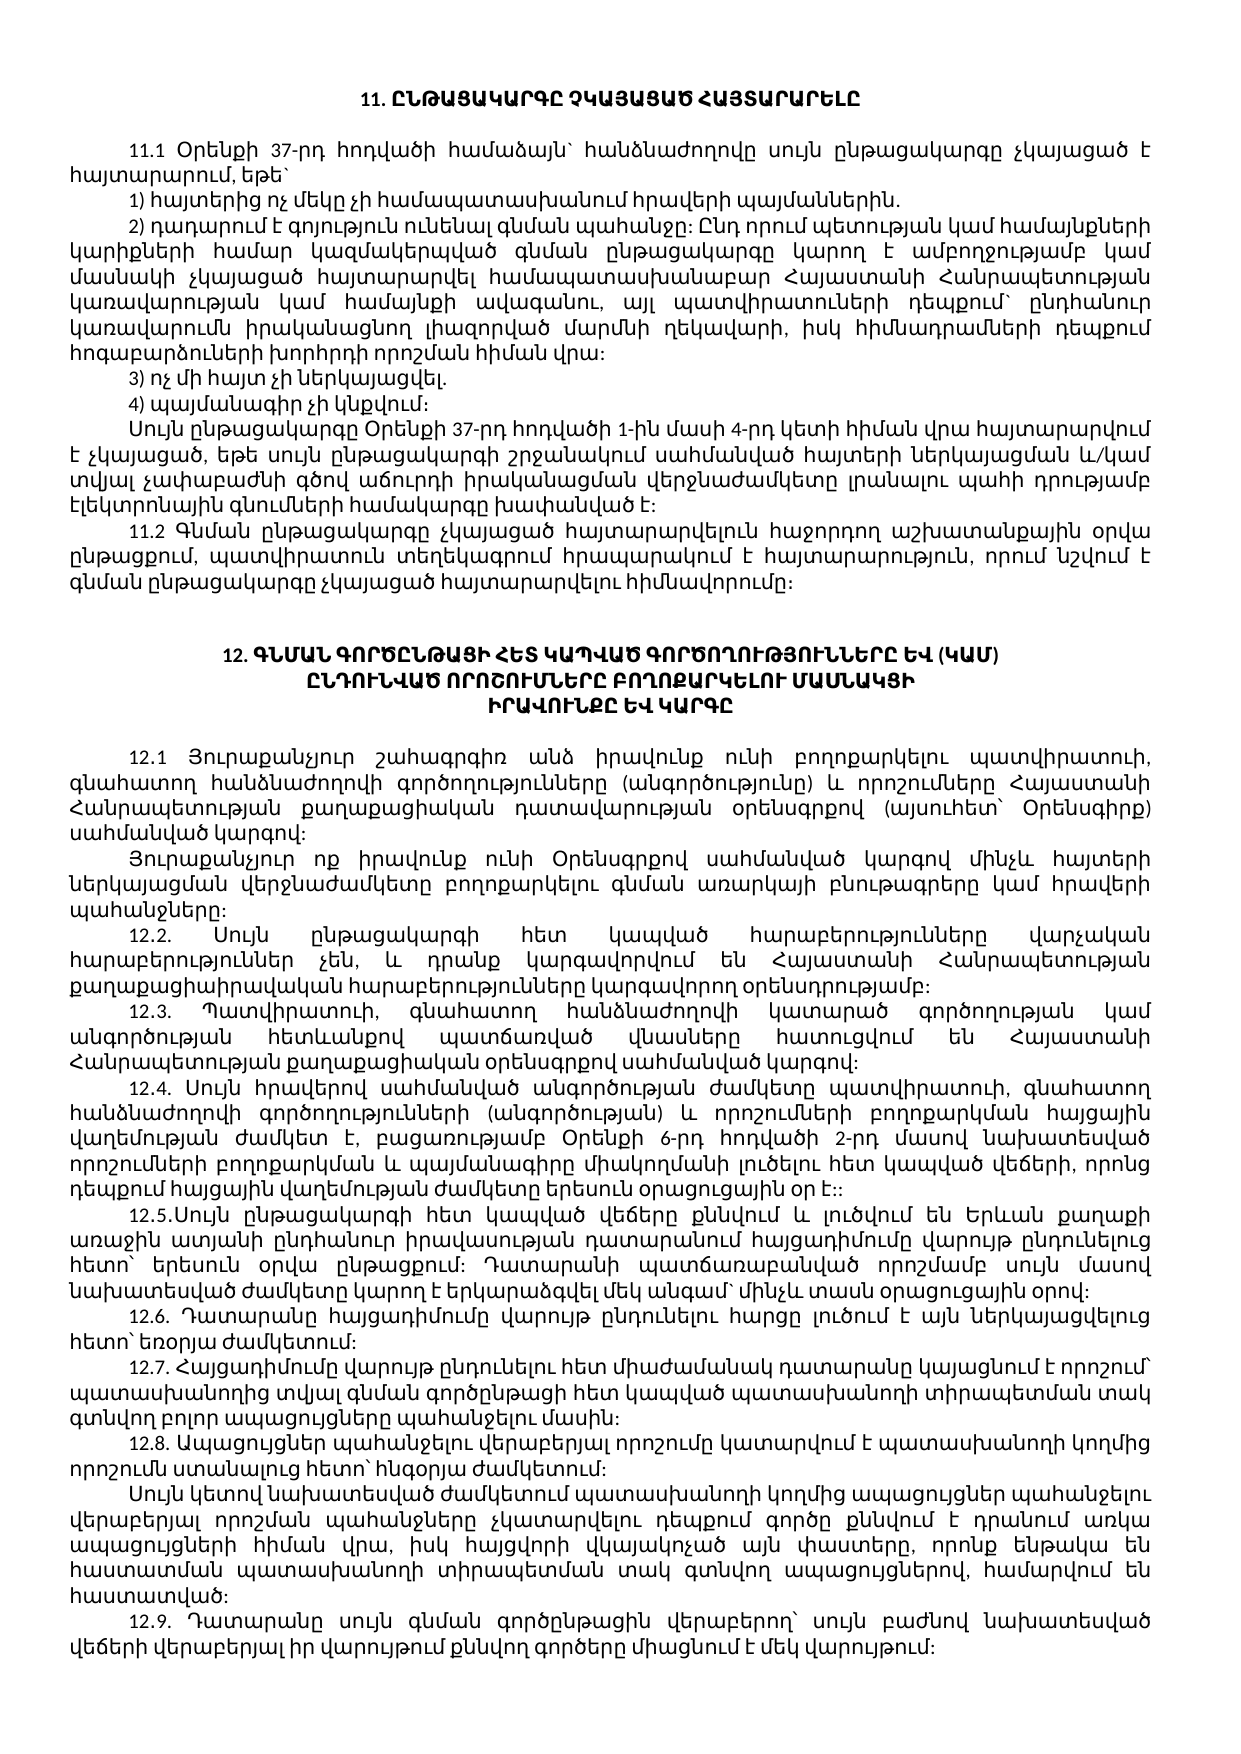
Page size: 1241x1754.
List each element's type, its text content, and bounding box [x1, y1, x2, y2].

text Սույն կետով նախատեսված ժամկետում պատասխանողի կողմից ապացույցներ պահանջելու վերաբերյալ որոշման պահանջները չկատարվելու դեպքում գործը քննվում է դրանում առկա ապացույցների հիման վրա, իսկ հայցվորի վկայակոչած այն փաստերը, որոնք ենթակա են հաստատման պատասխանողի տիրապետման տակ գտնվող ապացույցներով, համարվում են հաստատված: [69, 1481, 1152, 1608]
text Սույն ընթացակարգը Օրենքի 37-րդ հոդվածի 1-ին մասի 4-րդ կետի հիման վրա հայտարարվում է չկայացած, եթե սույն ընթացակարգի շրջանակում սահմանված հայտերի ներկայացման և/կամ տվյալ չափաբաժնի գծով աճուրդի իրականացման վերջնաժամկետը լրանալու պահի դրությամբ էլեկտրոնային գնումների համակարգը խափանված է: [69, 416, 1152, 518]
text 1) հայտերից ոչ մեկը չի համապատասխանում հրավերի պայմաններին. [69, 188, 1152, 213]
text 12․3. Պատվիրատուի, գնահատող հանձնաժողովի կատարած գործողության կամ անգործության հետևանքով պատճառված վնասները հատուցվում են Հայաստանի Հանրապետության քաղաքացիական օրենսգրքով սահմանված կարգով: [69, 998, 1152, 1075]
text 12․1 Յուրաքանչյուր շահագրգիռ անձ իրավունք ունի բողոքարկելու պատվիրատուի, գնահատող հանձնաժողովի գործողությունները (անգործությունը) և որոշումները Հայաստանի Հանրապետության քաղաքացիական դատավարության օրենսգրքով (այսուհետ՝ Օրենսգիրք) սահմանված կարգով: [69, 744, 1152, 846]
text 2) դադարում է գոյություն ունենալ գնման պահանջը: Ընդ որում պետության կամ համայնքների կարիքների համար կազմակերպված գնման ընթացակարգը կարող է ամբողջությամբ կամ մասնակի չկայացած հայտարարվել համապատասխանաբար Հայաստանի Հանրապետության կառավարության կամ համայնքի ավագանու, այլ պատվիրատուների դեպքում` ընդհանուր կառավարումն իրականացնող լիազորված մարմնի ղեկավարի, իսկ հիմնադրամների դեպքում հոգաբարձուների խորհրդի որոշման հիման վրա: [69, 213, 1152, 366]
text 11. ԸՆԹԱՑԱԿԱՐԳԸ ՉԿԱՅԱՑԱԾ ՀԱՅՏԱՐԱՐԵԼԸ [69, 86, 1152, 111]
text 4) պայմանագիր չի կնքվում։ [69, 391, 1152, 416]
text 12․4. Սույն հրավերով սահմանված անգործության ժամկետը պատվիրատուի, գնահատող հանձնաժողովի գործողությունների (անգործության) և որոշումների բողոքարկման հայցային վաղեմության ժամկետ է, բացառությամբ Օրենքի 6-րդ հոդվածի 2-րդ մասով նախատեսված որոշումների բողոքարկման և պայմանագիրը միակողմանի լուծելու հետ կապված վեճերի, որոնց դեպքում հայցային վաղեմության ժամկետը երեսուն օրացուցային օր է:: [69, 1075, 1152, 1202]
text 12․5․Սույն ընթացակարգի հետ կապված վեճերը քննվում և լուծվում են Երևան քաղաքի առաջին ատյանի ընդհանուր իրավասության դատարանում հայցադիմումը վարույթ ընդունելուց հետո՝ երեսուն օրվա ընթացքում: Դատարանի պատճառաբանված որոշմամբ սույն մասով նախատեսված ժամկետը կարող է երկարաձգվել մեկ անգամ` մինչև տասն օրացուցային օրով: [69, 1202, 1152, 1303]
text ԸՆԴՈՒՆՎԱԾ ՈՐՈՇՈՒՄՆԵՐԸ ԲՈՂՈՔԱՐԿԵԼՈՒ ՄԱՍՆԱԿՑԻ [69, 668, 1152, 693]
text 11.1 Օրենքի 37-րդ հոդվածի համաձայն` հանձնաժողովը սույն ընթացակարգը չկայացած է հայտարարում, եթե` [69, 137, 1152, 188]
text 12.6. Դատարանը հայցադիմումը վարույթ ընդունելու հարցը լուծում է այն ներկայացվելուց հետո՝ եռօրյա ժամկետում: [69, 1303, 1152, 1354]
text 12.7. Հայցադիմումը վարույթ ընդունելու հետ միաժամանակ դատարանը կայացնում է որոշում՝ պատասխանողից տվյալ գնման գործընթացի հետ կապված պատասխանողի տիրապետման տակ գտնվող բոլոր ապացույցները պահանջելու մասին: [69, 1354, 1152, 1431]
text 11.2 Գնման ընթացակարգը չկայացած հայտարարվելուն հաջորդող աշխատանքային օրվա ընթացքում, պատվիրատուն տեղեկագրում հրապարակում է հայտարարություն, որում նշվում է գնման ընթացակարգը չկայացած հայտարարվելու հիմնավորումը։ [69, 518, 1152, 594]
text 12.8. Ապացույցներ պահանջելու վերաբերյալ որոշումը կատարվում է պատասխանողի կողմից որոշումն ստանալուց հետո՝ հնգօրյա ժամկետում: [69, 1431, 1152, 1481]
text ԻՐԱՎՈՒՆՔԸ ԵՎ ԿԱՐԳԸ [69, 693, 1152, 719]
text 3) ոչ մի հայտ չի ներկայացվել. [69, 366, 1152, 391]
text 12․9. Դատարանը սույն գնման գործընթացին վերաբերող՝ սույն բաժնով նախատեսված վեճերի վերաբերյալ իր վարույթում քննվող գործերը միացնում է մեկ վարույթում: [69, 1608, 1152, 1659]
text Յուրաքանչյուր ոք իրավունք ունի Օրենսգրքով սահմանված կարգով մինչև հայտերի ներկայացման վերջնաժամկետը բողոքարկելու գնման առարկայի բնութագրերը կամ հրավերի պահանջները: [69, 846, 1152, 922]
text 12․2. Սույն ընթացակարգի հետ կապված հարաբերությունները վարչական հարաբերություններ չեն, և դրանք կարգավորվում են Հայաստանի Հանրապետության քաղաքացիաիրավական հարաբերությունները կարգավորող օրենսդրությամբ: [69, 922, 1152, 998]
text 12. ԳՆՄԱՆ ԳՈՐԾԸՆԹԱՑԻ ՀԵՏ ԿԱՊՎԱԾ ԳՈՐԾՈՂՈՒԹՅՈՒՆՆԵՐԸ ԵՎ (ԿԱՄ) [69, 643, 1152, 668]
